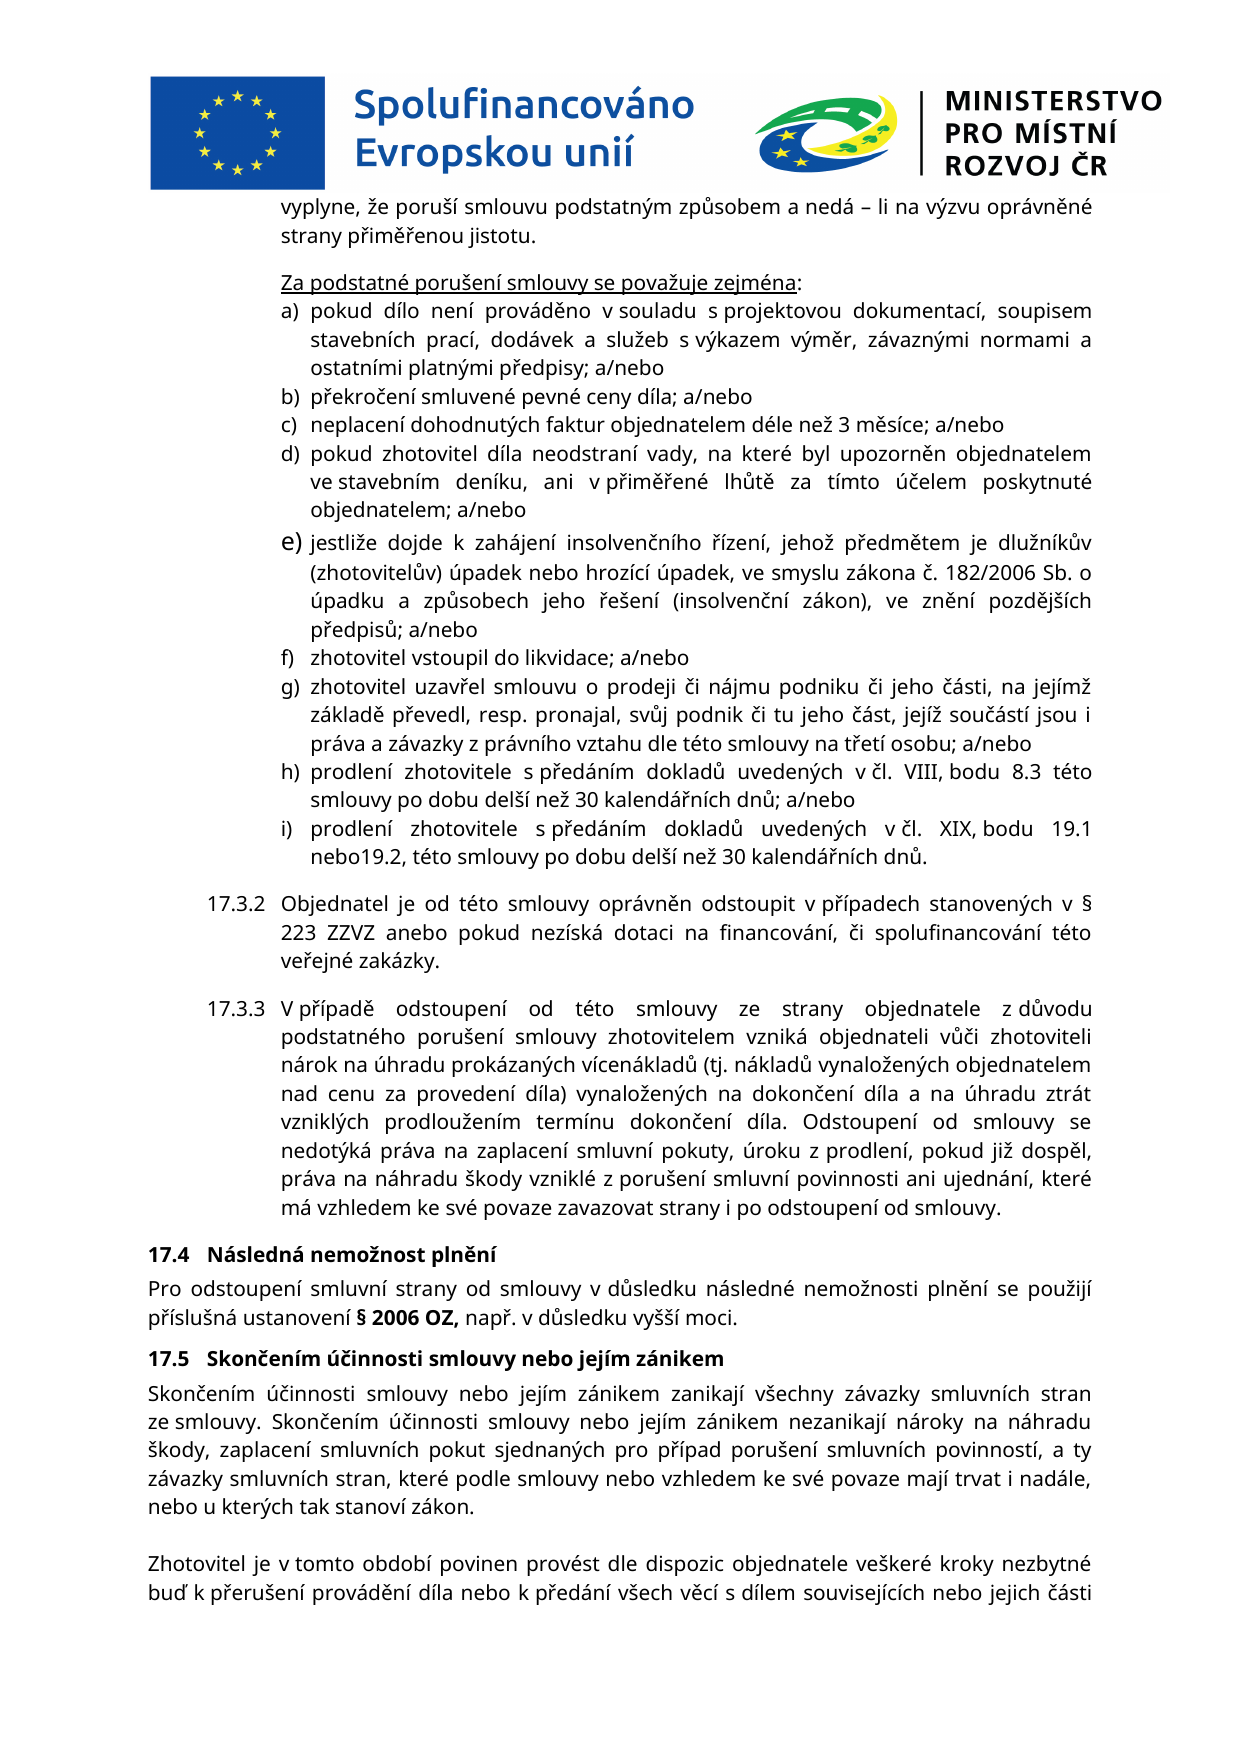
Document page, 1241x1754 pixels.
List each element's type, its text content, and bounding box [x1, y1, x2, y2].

list Následná nemožnost plnění [148, 1240, 1093, 1268]
list překročení smluvené pevné ceny díla; a/nebo [281, 382, 1093, 410]
list neplacení dohodnutých faktur objednatelem déle než 3 měsíce; a/nebo [281, 410, 1093, 439]
text 17.3.2 Objednatel je od této smlouvy oprávněn odstoupit v případech stanovených v § 223 ZZVZ anebo pokud nezíská dotaci na financování, či spolufinancování této veřejné zakázky. [207, 889, 1093, 975]
list pokud zhotovitel díla neodstraní vady, na které byl upozorněn objednatelem ve stavebním deníku, ani v přiměřené lhůtě za tímto účelem poskytnuté objednatelem; a/nebo [281, 439, 1093, 524]
list prodlení zhotovitele s předáním dokladů uvedených v čl. VIII, bodu 8.3 této smlouvy po dobu delší než 30 kalendářních dnů; a/nebo [281, 757, 1093, 814]
list pokud dílo není prováděno v souladu s projektovou dokumentací, soupisem stavebních prací, dodávek a služeb s výkazem výměr, závaznými normami a ostatními platnými předpisy; a/nebo [281, 296, 1093, 382]
list jestliže dojde k zahájení insolvenčního řízení, jehož předmětem je dlužníkův (zhotovitelův) úpadek nebo hrozící úpadek, ve smyslu zákona č. 182/2006 Sb. o úpadku a způsobech jeho řešení (insolvenční zákon), ve znění pozdějších předpisů; a/nebo [281, 524, 1093, 643]
picture [147, 73, 1170, 193]
list prodlení zhotovitele s předáním dokladů uvedených v čl. XIX, bodu 19.1 nebo19.2, této smlouvy po dobu delší než 30 kalendářních dnů. [281, 814, 1093, 871]
text 17.3.3 V případě odstoupení od této smlouvy ze strany objednatele z důvodu podstatného porušení smlouvy zhotovitelem vzniká objednateli vůči zhotoviteli nárok na úhradu prokázaných vícenákladů (tj. nákladů vynaložených objednatelem nad cenu za provedení díla) vynaložených na dokončení díla a na úhradu ztrát vzniklých prodloužením termínu dokončení díla. Odstoupení od smlouvy se nedotýká práva na zaplacení smluvní pokuty, úroku z prodlení, pokud již dospěl, práva na náhradu škody vzniklé z porušení smluvní povinnosti ani ujednání, které má vzhledem ke své povaze zavazovat strany i po odstoupení od smlouvy. [207, 994, 1093, 1221]
list zhotovitel vstoupil do likvidace; a/nebo [281, 643, 1093, 672]
list Skončením účinnosti smlouvy nebo jejím zánikem [148, 1344, 1093, 1372]
list zhotovitel uzavřel smlouvu o prodeji či nájmu podniku či jeho části, na jejímž základě převedl, resp. pronajal, svůj podnik či tu jeho část, jejíž součástí jsou i práva a závazky z právního vztahu dle této smlouvy na třetí osobu; a/nebo [281, 672, 1093, 757]
text Pro odstoupení smluvní strany od smlouvy v důsledku následné nemožnosti plnění se použijí příslušná ustanovení § 2006 OZ, např. v důsledku vyšší moci. [148, 1274, 1093, 1331]
text Skončením účinnosti smlouvy nebo jejím zánikem zanikají všechny závazky smluvních stran ze smlouvy. Skončením účinnosti smlouvy nebo jejím zánikem nezanikají nároky na náhradu škody, zaplacení smluvních pokut sjednaných pro případ porušení smluvních povinností, a ty závazky smluvních stran, které podle smlouvy nebo vzhledem ke své povaze mají trvat i nadále, nebo u kterých tak stanoví zákon. [148, 1379, 1093, 1521]
text Za podstatné porušení smlouvy se považuje zejména: [221, 268, 1093, 296]
